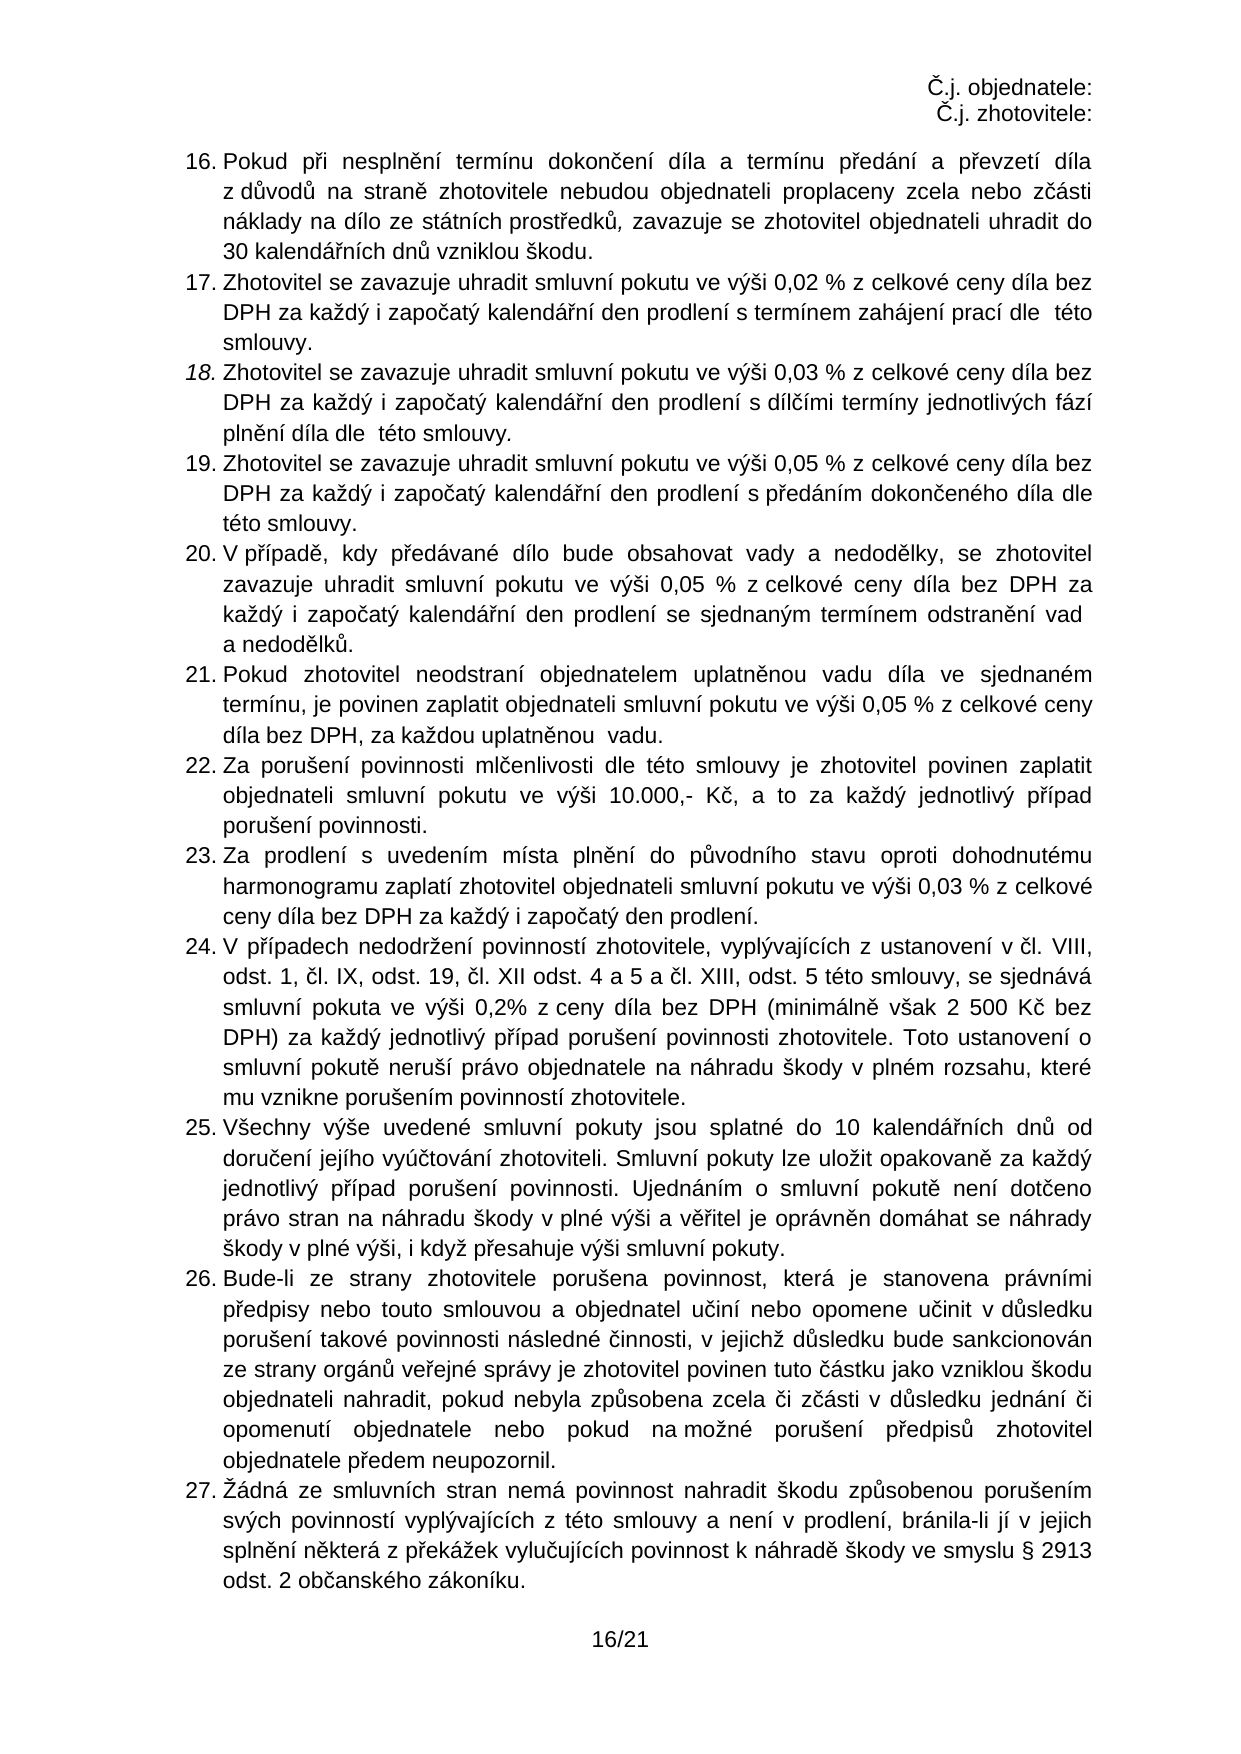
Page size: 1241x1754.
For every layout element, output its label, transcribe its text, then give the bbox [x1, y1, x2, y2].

list Za prodlení s uvedením místa plnění do původního stavu oproti dohodnutému harmonogramu zaplatí zhotovitel objednateli smluvní pokutu ve výši 0,03 % z celkové ceny díla bez DPH za každý i započatý den prodlení. [185, 842, 1093, 929]
list Žádná ze smluvních stran nemá povinnost nahradit škodu způsobenou porušením svých povinností vyplývajících z této smlouvy a není v prodlení, bránila-li jí v jejich splnění některá z překážek vylučujících povinnost k náhradě škody ve smyslu § 2913 odst. 2 občanského zákoníku. [185, 1477, 1093, 1594]
list Všechny výše uvedené smluvní pokuty jsou splatné do 10 kalendářních dnů od doručení jejího vyúčtování zhotoviteli. Smluvní pokuty lze uložit opakovaně za každý jednotlivý případ porušení povinnosti. Ujednáním o smluvní pokutě není dotčeno právo stran na náhradu škody v plné výši a věřitel je oprávněn domáhat se náhrady škody v plné výši, i když přesahuje výši smluvní pokuty. [185, 1114, 1093, 1261]
list Pokud při nesplnění termínu dokončení díla a termínu předání a převzetí díla z důvodů na straně zhotovitele nebudou objednateli proplaceny zcela nebo zčásti náklady na dílo ze státních prostředků, zavazuje se zhotovitel objednateli uhradit do 30 kalendářních dnů vzniklou škodu. [185, 148, 1093, 264]
list V případech nedodržení povinností zhotovitele, vyplývajících z ustanovení v čl. VIII, odst. 1, čl. IX, odst. 19, čl. XII odst. 4 a 5 a čl. XIII, odst. 5 této smlouvy, se sjednává smluvní pokuta ve výši 0,2% z ceny díla bez DPH (minimálně však 2 500 Kč bez DPH) za každý jednotlivý případ porušení povinnosti zhotovitele. Toto ustanovení o smluvní pokutě neruší právo objednatele na náhradu škody v plném rozsahu, které mu vznikne porušením povinností zhotovitele. [185, 933, 1093, 1110]
list Pokud zhotovitel neodstraní objednatelem uplatněnou vadu díla ve sjednaném termínu, je povinen zaplatit objednateli smluvní pokutu ve výši 0,05 % z celkové ceny díla bez DPH, za každou uplatněnou vadu. [185, 661, 1093, 748]
list Za porušení povinnosti mlčenlivosti dle této smlouvy je zhotovitel povinen zaplatit objednateli smluvní pokutu ve výši 10.000,- Kč, a to za každý jednotlivý případ porušení povinnosti. [185, 752, 1093, 838]
list V případě, kdy předávané dílo bude obsahovat vady a nedodělky, se zhotovitel zavazuje uhradit smluvní pokutu ve výši 0,05 % z celkové ceny díla bez DPH za každý i započatý kalendářní den prodlení se sjednaným termínem odstranění vad a nedodělků. [185, 540, 1093, 657]
list Zhotovitel se zavazuje uhradit smluvní pokutu ve výši 0,05 % z celkové ceny díla bez DPH za každý i započatý kalendářní den prodlení s předáním dokončeného díla dle této smlouvy. [185, 450, 1093, 536]
list Bude-li ze strany zhotovitele porušena povinnost, která je stanovena právními předpisy nebo touto smlouvou a objednatel učiní nebo opomene učinit v důsledku porušení takové povinnosti následné činnosti, v jejichž důsledku bude sankcionován ze strany orgánů veřejné správy je zhotovitel povinen tuto částku jako vzniklou škodu objednateli nahradit, pokud nebyla způsobena zcela či zčásti v důsledku jednání či opomenutí objednatele nebo pokud na možné porušení předpisů zhotovitel objednatele předem neupozornil. [185, 1265, 1093, 1473]
list Zhotovitel se zavazuje uhradit smluvní pokutu ve výši 0,02 % z celkové ceny díla bez DPH za každý i započatý kalendářní den prodlení s termínem zahájení prací dle této smlouvy. [185, 268, 1093, 355]
list Zhotovitel se zavazuje uhradit smluvní pokutu ve výši 0,03 % z celkové ceny díla bez DPH za každý i započatý kalendářní den prodlení s dílčími termíny jednotlivých fází plnění díla dle této smlouvy. [185, 359, 1093, 446]
